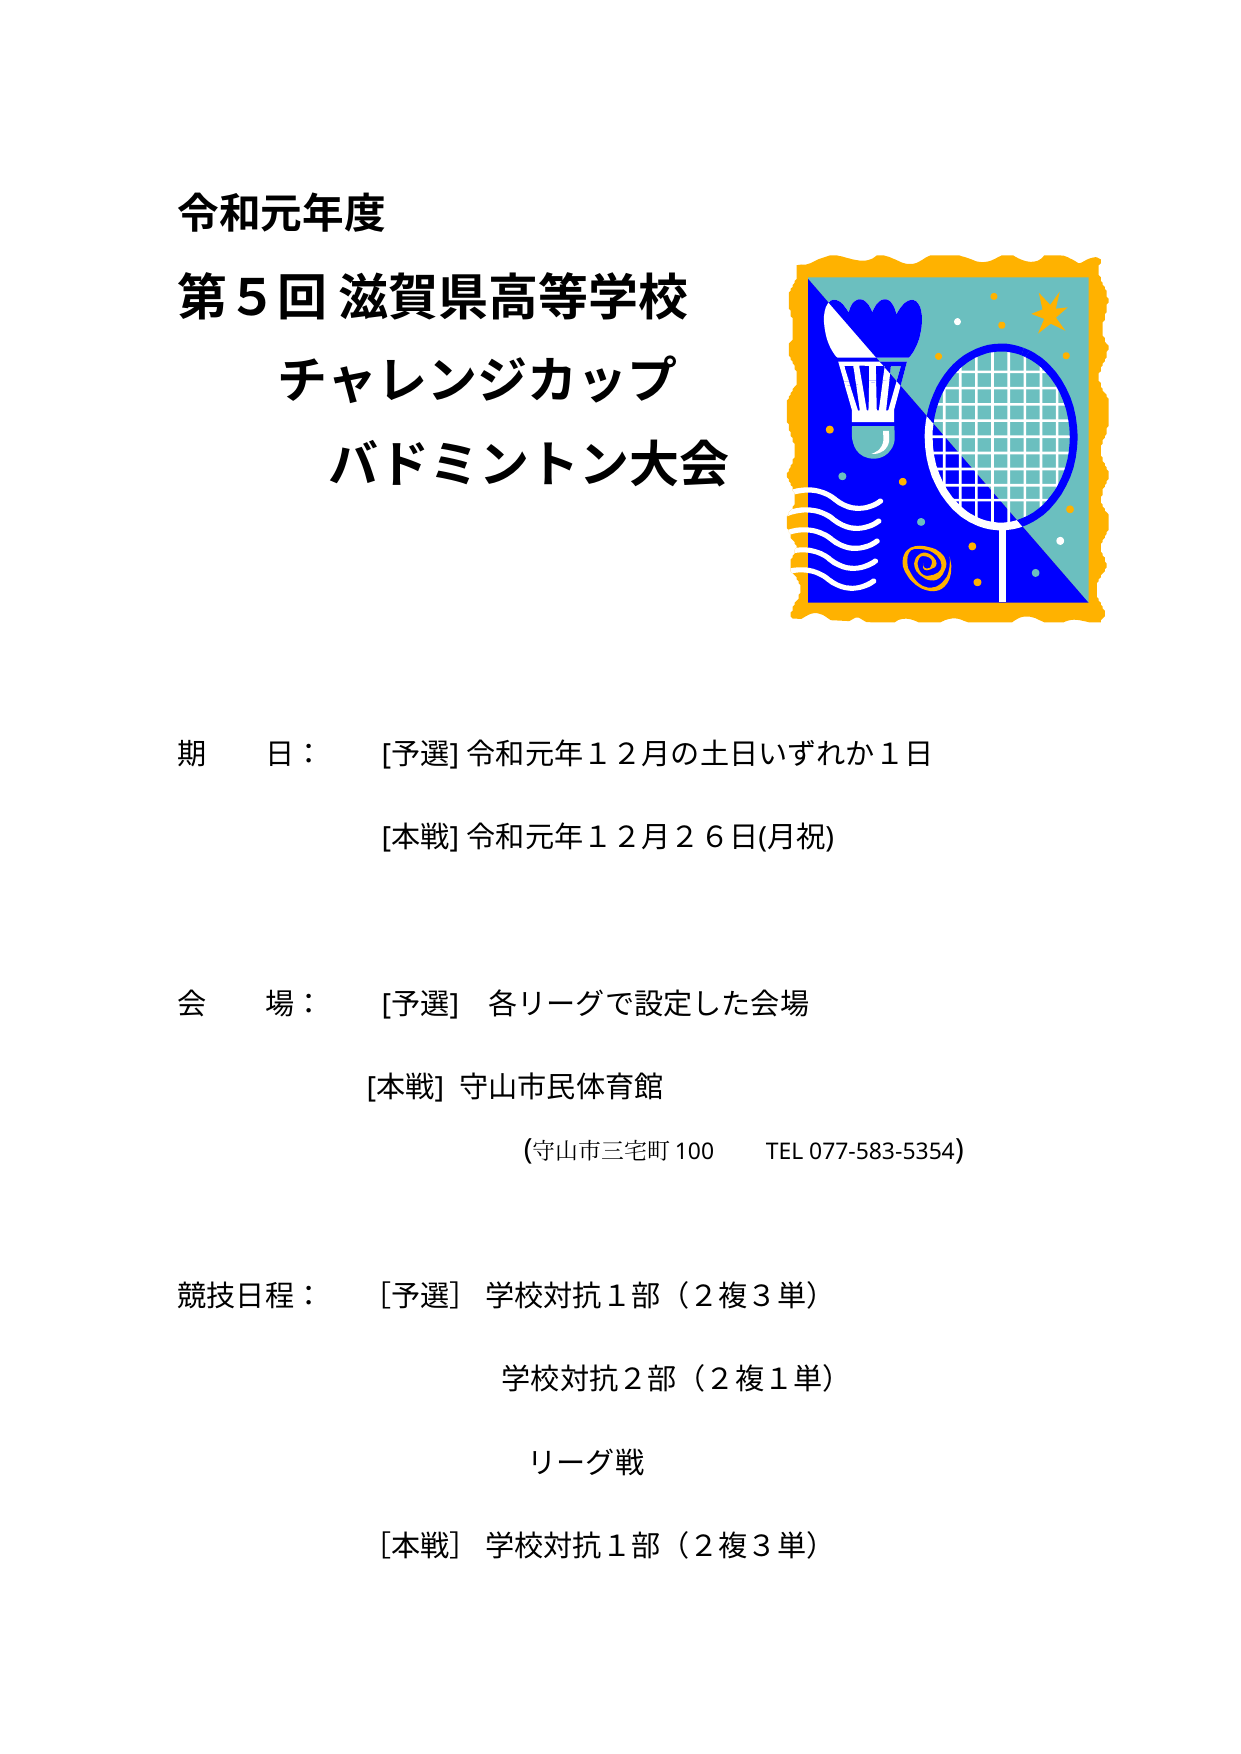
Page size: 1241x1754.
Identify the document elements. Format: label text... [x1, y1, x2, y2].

text 第５回 滋賀県高等学校 [177, 252, 1122, 335]
text 学校対抗２部（２複１単） [177, 1335, 1122, 1419]
text 会 場： [予選] 各リーグで設定した会場 [177, 960, 1122, 1044]
text チャレンジカップ [177, 335, 1122, 419]
text 競技日程： ［予選］ 学校対抗１部（２複３単） [177, 1252, 1122, 1335]
text (守山市三宅町100 TEL 077-583-5354) [177, 1127, 1122, 1169]
text 令和元年度 [177, 169, 1122, 252]
text リーグ戦 [177, 1419, 1122, 1502]
text 期 日： [予選] 令和元年１２月の土日いずれか１日 [177, 710, 1122, 794]
text バドミントン大会 [177, 419, 1122, 502]
text ［本戦］ 学校対抗１部（２複３単） [177, 1502, 1122, 1585]
text [本戦] 令和元年１２月２６日(月祝) [177, 794, 1122, 877]
text [本戦] 守山市民体育館 [177, 1044, 1122, 1127]
